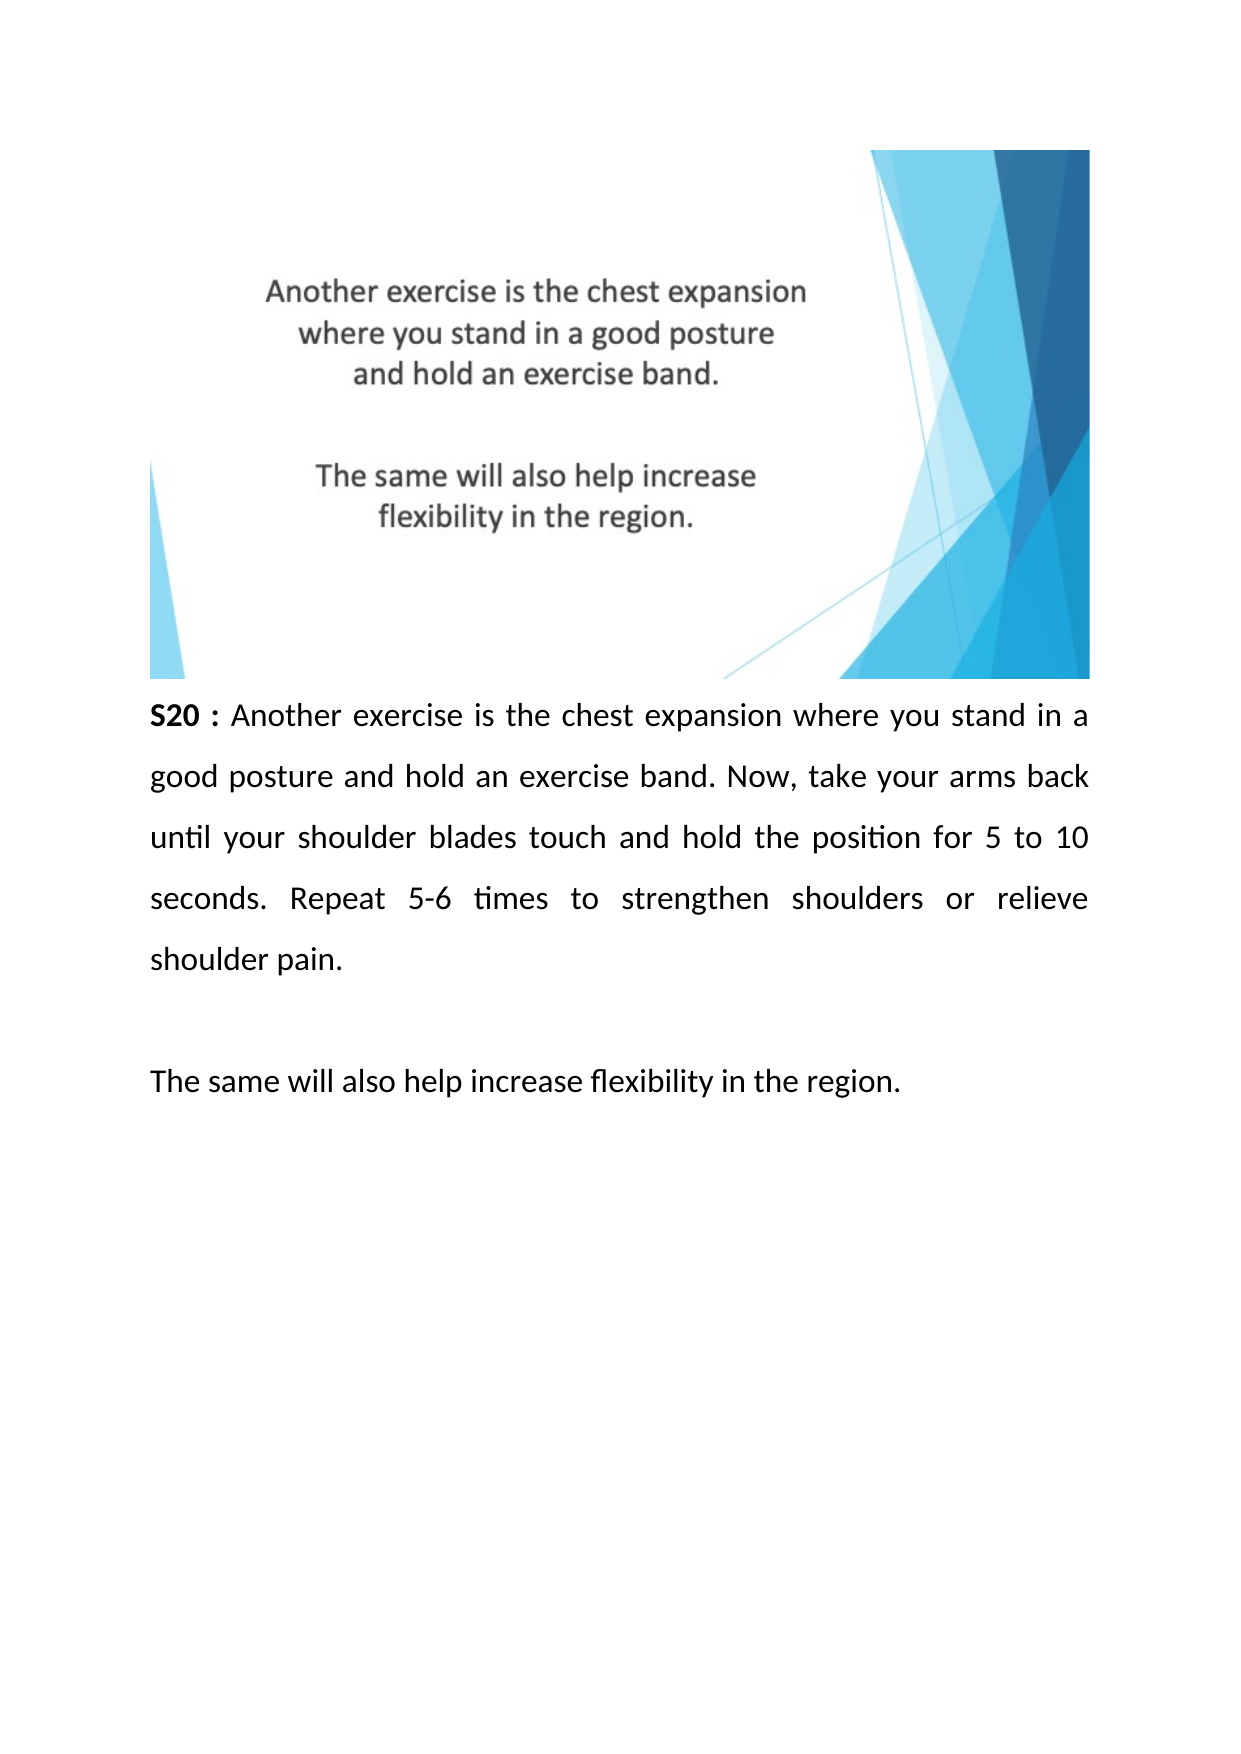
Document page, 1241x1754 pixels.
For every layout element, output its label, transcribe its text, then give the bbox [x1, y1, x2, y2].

picture [150, 150, 1090, 679]
text S20 : Another exercise is the chest expansion where you stand in a good posture and hold an exercise band. Now, take your arms back until your shoulder blades touch and hold the position for 5 to 10 seconds. Repeat 5-6 times to strengthen shoulders or relieve shoulder pain. [150, 694, 1090, 979]
text The same will also help increase flexibility in the region. [150, 1060, 1090, 1101]
